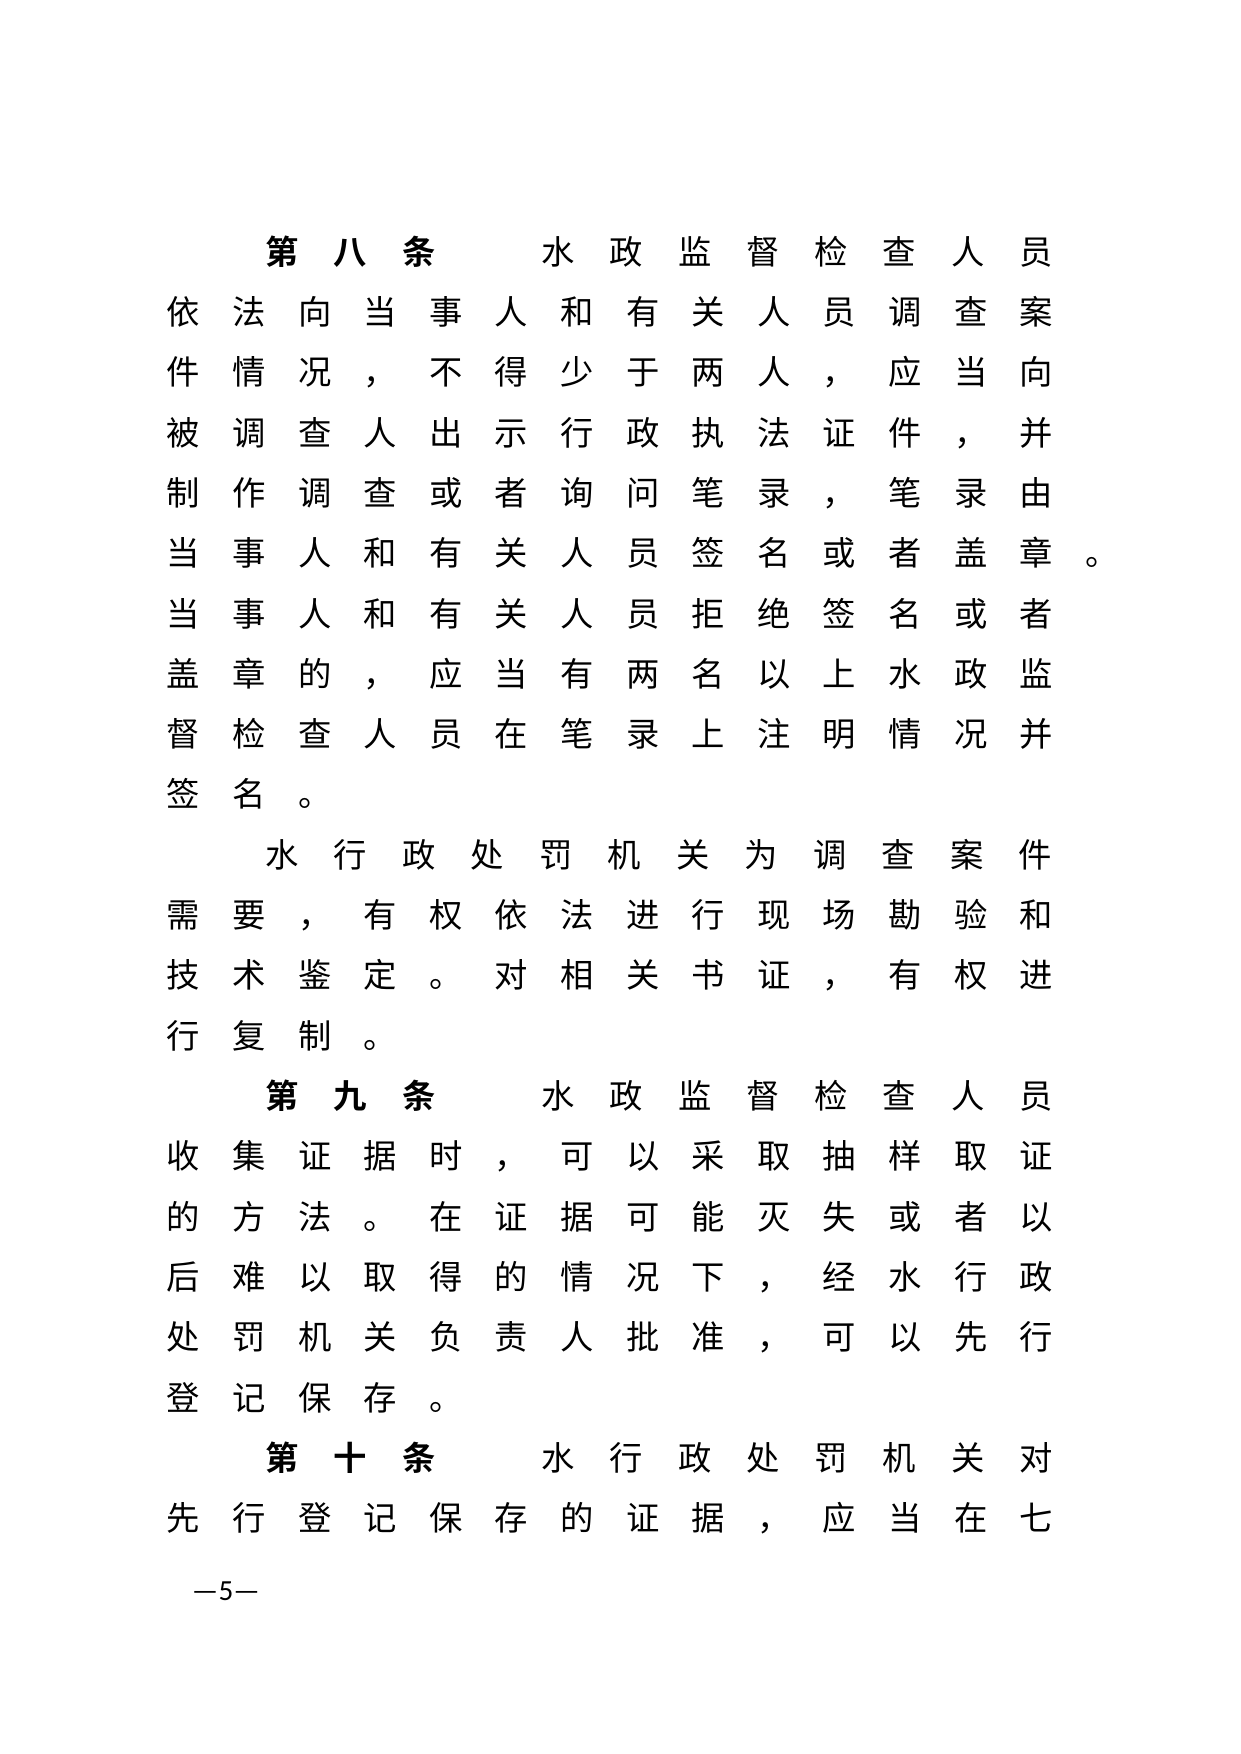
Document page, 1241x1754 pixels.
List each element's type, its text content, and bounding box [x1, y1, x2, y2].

text 第八条 水政监督检查人员依法向当事人和有关人员调查案件情况，不得少于两人，应当向被调查人出示行政执法证件，并制作调查或者询问笔录，笔录由当事人和有关人员签名或者盖章。当事人和有关人员拒绝签名或者盖章的，应当有两名以上水政监督检查人员在笔录上注明情况并签名。 [167, 219, 1085, 822]
text 水行政处罚机关为调查案件需要，有权依法进行现场勘验和技术鉴定。对相关书证，有权进行复制。 [167, 822, 1085, 1064]
text 第九条 水政监督检查人员收集证据时，可以采取抽样取证的方法。在证据可能灭失或者以后难以取得的情况下，经水行政处罚机关负责人批准，可以先行登记保存。 [167, 1064, 1085, 1426]
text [167, 1426, 1085, 1546]
